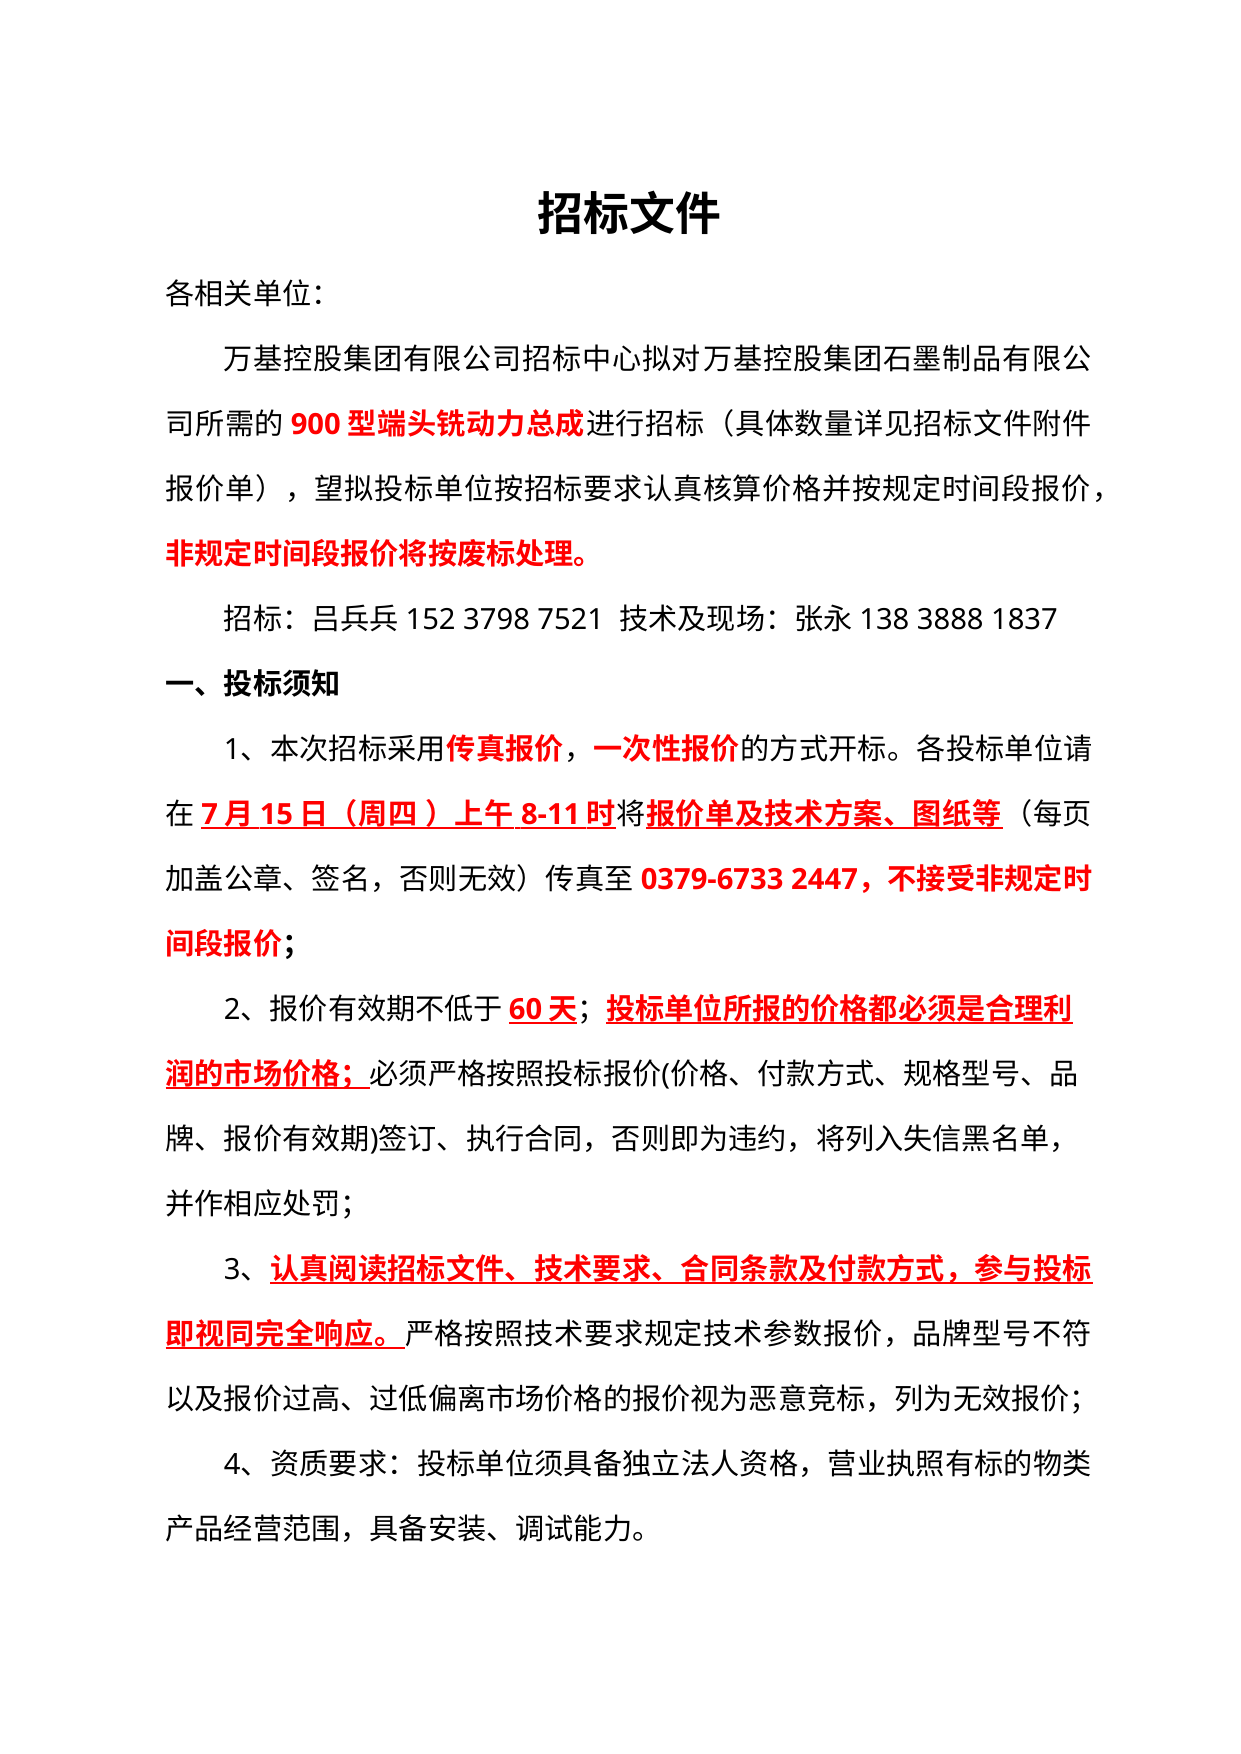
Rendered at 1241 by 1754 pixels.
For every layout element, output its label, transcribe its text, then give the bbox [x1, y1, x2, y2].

text 招标：吕兵兵 152 3798 7521 技术及现场：张永 138 3888 1837 [165, 584, 1093, 649]
text 1、本次招标采用传真报价，一次性报价的方式开标。各投标单位请在7月15日（周四 ）上午8-11时将报价单及技术方案、图纸等（每页加盖公章、签名，否则无效）传真至0379-6733 2447，不接受非规定时间段报价； [165, 714, 1093, 974]
text 3、认真阅读招标文件、技术要求、合同条款及付款方式，参与投标即视同完全响应。严格按照技术要求规定技术参数报价，品牌型号不符以及报价过高、过低偏离市场价格的报价视为恶意竞标，列为无效报价； [165, 1234, 1093, 1429]
text 万基控股集团有限公司招标中心拟对万基控股集团石墨制品有限公司所需的900型端头铣动力总成进行招标（具体数量详见招标文件附件报价单），望拟投标单位按招标要求认真核算价格并按规定时间段报价，非规定时间段报价将按废标处理。 [165, 324, 1093, 584]
text 招标文件 [165, 162, 1093, 259]
text 一、投标须知 [165, 649, 1093, 714]
text 2、报价有效期不低于60天；投标单位所报的价格都必须是合理利润的市场价格；必须严格按照投标报价(价格、付款方式、规格型号、品牌、报价有效期)签订、执行合同，否则即为违约，将列入失信黑名单，并作相应处罚； [165, 974, 1093, 1234]
text 4、资质要求：投标单位须具备独立法人资格，营业执照有标的物类产品经营范围，具备安装、调试能力。 [165, 1429, 1093, 1559]
text 各相关单位： [165, 259, 1093, 324]
